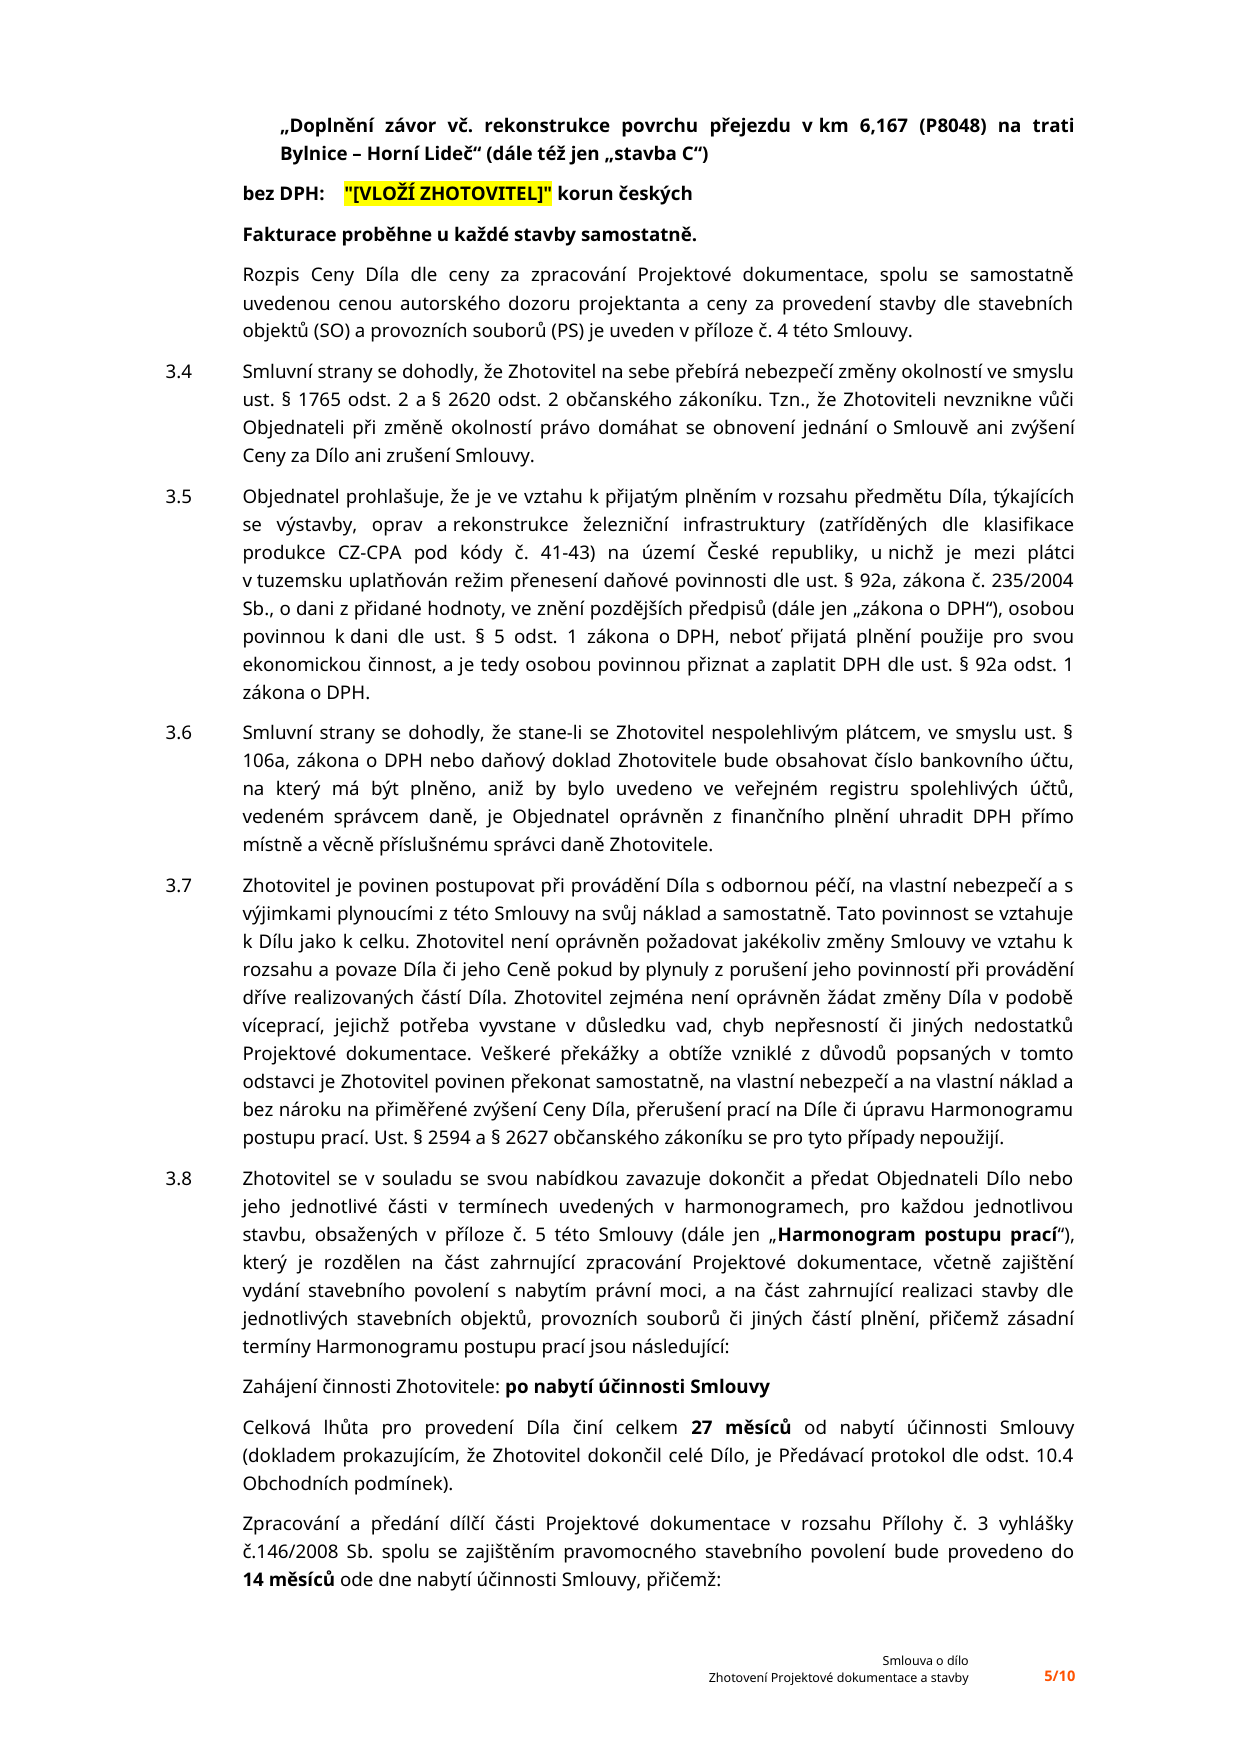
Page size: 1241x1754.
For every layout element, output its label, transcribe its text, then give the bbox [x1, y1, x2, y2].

text Zpracování a předání dílčí části Projektové dokumentace v rozsahu Přílohy č. 3 vyhlášky č.146/2008 Sb. spolu se zajištěním pravomocného stavebního povolení bude provedeno do 14 měsíců ode dne nabytí účinnosti Smlouvy, přičemž: [242, 1511, 1075, 1592]
text Zahájení činnosti Zhotovitele: po nabytí účinnosti Smlouvy [242, 1373, 1075, 1399]
text Rozpis Ceny Díla dle ceny za zpracování Projektové dokumentace, spolu se samostatně uvedenou cenou autorského dozoru projektanta a ceny za provedení stavby dle stavebních objektů (SO) a provozních souborů (PS) je uveden v příloze č. 4 této Smlouvy. [242, 262, 1075, 343]
text Smluvní strany se dohodly, že Zhotovitel na sebe přebírá nebezpečí změny okolností ve smyslu ust. § 1765 odst. 2 a § 2620 odst. 2 občanského zákoníku. Tzn., že Zhotoviteli nevznikne vůči Objednateli při změně okolností právo domáhat se obnovení jednání o Smlouvě ani zvýšení Ceny za Dílo ani zrušení Smlouvy. [165, 358, 1075, 468]
text Zhotovitel je povinen postupovat při provádění Díla s odbornou péčí, na vlastní nebezpečí a s výjimkami plynoucími z této Smlouvy na svůj náklad a samostatně. Tato povinnost se vztahuje k Dílu jako k celku. Zhotovitel není oprávněn požadovat jakékoliv změny Smlouvy ve vztahu k rozsahu a povaze Díla či jeho Ceně pokud by plynuly z porušení jeho povinností při provádění dříve realizovaných částí Díla. Zhotovitel zejména není oprávněn žádat změny Díla v podobě víceprací, jejichž potřeba vyvstane v důsledku vad, chyb nepřesností či jiných nedostatků Projektové dokumentace. Veškeré překážky a obtíže vzniklé z důvodů popsaných v tomto odstavci je Zhotovitel povinen překonat samostatně, na vlastní nebezpečí a na vlastní náklad a bez nároku na přiměřené zvýšení Ceny Díla, přerušení prací na Díle či úpravu Harmonogramu postupu prací. Ust. § 2594 a § 2627 občanského zákoníku se pro tyto případy nepoužijí. [165, 872, 1075, 1150]
text Smluvní strany se dohodly, že stane-li se Zhotovitel nespolehlivým plátcem, ve smyslu ust. § 106a, zákona o DPH nebo daňový doklad Zhotovitele bude obsahovat číslo bankovního účtu, na který má být plněno, aniž by bylo uvedeno ve veřejném registru spolehlivých účtů, vedeném správcem daně, je Objednatel oprávněn z finančního plnění uhradit DPH přímo místně a věcně příslušnému správci daně Zhotovitele. [165, 719, 1075, 857]
text Celková lhůta pro provedení Díla činí celkem 27 měsíců od nabytí účinnosti Smlouvy (dokladem prokazujícím, že Zhotovitel dokončil celé Dílo, je Předávací protokol dle odst. 10.4 Obchodních podmínek). [242, 1414, 1075, 1496]
text Objednatel prohlašuje, že je ve vztahu k přijatým plněním v rozsahu předmětu Díla, týkajících se výstavby, oprav a rekonstrukce železniční infrastruktury (zatříděných dle klasifikace produkce CZ-CPA pod kódy č. 41-43) na území České republiky, u nichž je mezi plátci v tuzemsku uplatňován režim přenesení daňové povinnosti dle ust. § 92a, zákona č. 235/2004 Sb., o dani z přidané hodnoty, ve znění pozdějších předpisů (dále jen „zákona o DPH“), osobou povinnou k dani dle ust. § 5 odst. 1 zákona o DPH, neboť přijatá plnění použije pro svou ekonomickou činnost, a je tedy osobou povinnou přiznat a zaplatit DPH dle ust. § 92a odst. 1 zákona o DPH. [165, 483, 1075, 704]
text Fakturace proběhne u každé stavby samostatně. [242, 221, 1075, 247]
text Zhotovitel se v souladu se svou nabídkou zavazuje dokončit a předat Objednateli Dílo nebo jeho jednotlivé části v termínech uvedených v harmonogramech, pro každou jednotlivou stavbu, obsažených v příloze č. 5 této Smlouvy (dále jen „Harmonogram postupu prací“), který je rozdělen na část zahrnující zpracování Projektové dokumentace, včetně zajištění vydání stavebního povolení s nabytím právní moci, a na část zahrnující realizaci stavby dle jednotlivých stavebních objektů, provozních souborů či jiných částí plnění, přičemž zásadní termíny Harmonogramu postupu prací jsou následující: [165, 1165, 1075, 1358]
text bez DPH: "[VLOŽÍ ZHOTOVITEL]" korun českých [552, 181, 1075, 206]
text „Doplnění závor vč. rekonstrukce povrchu přejezdu v km 6,167 (P8048) na trati Bylnice – Horní Lideč“ (dále též jen „stavba C“) [280, 112, 1075, 166]
